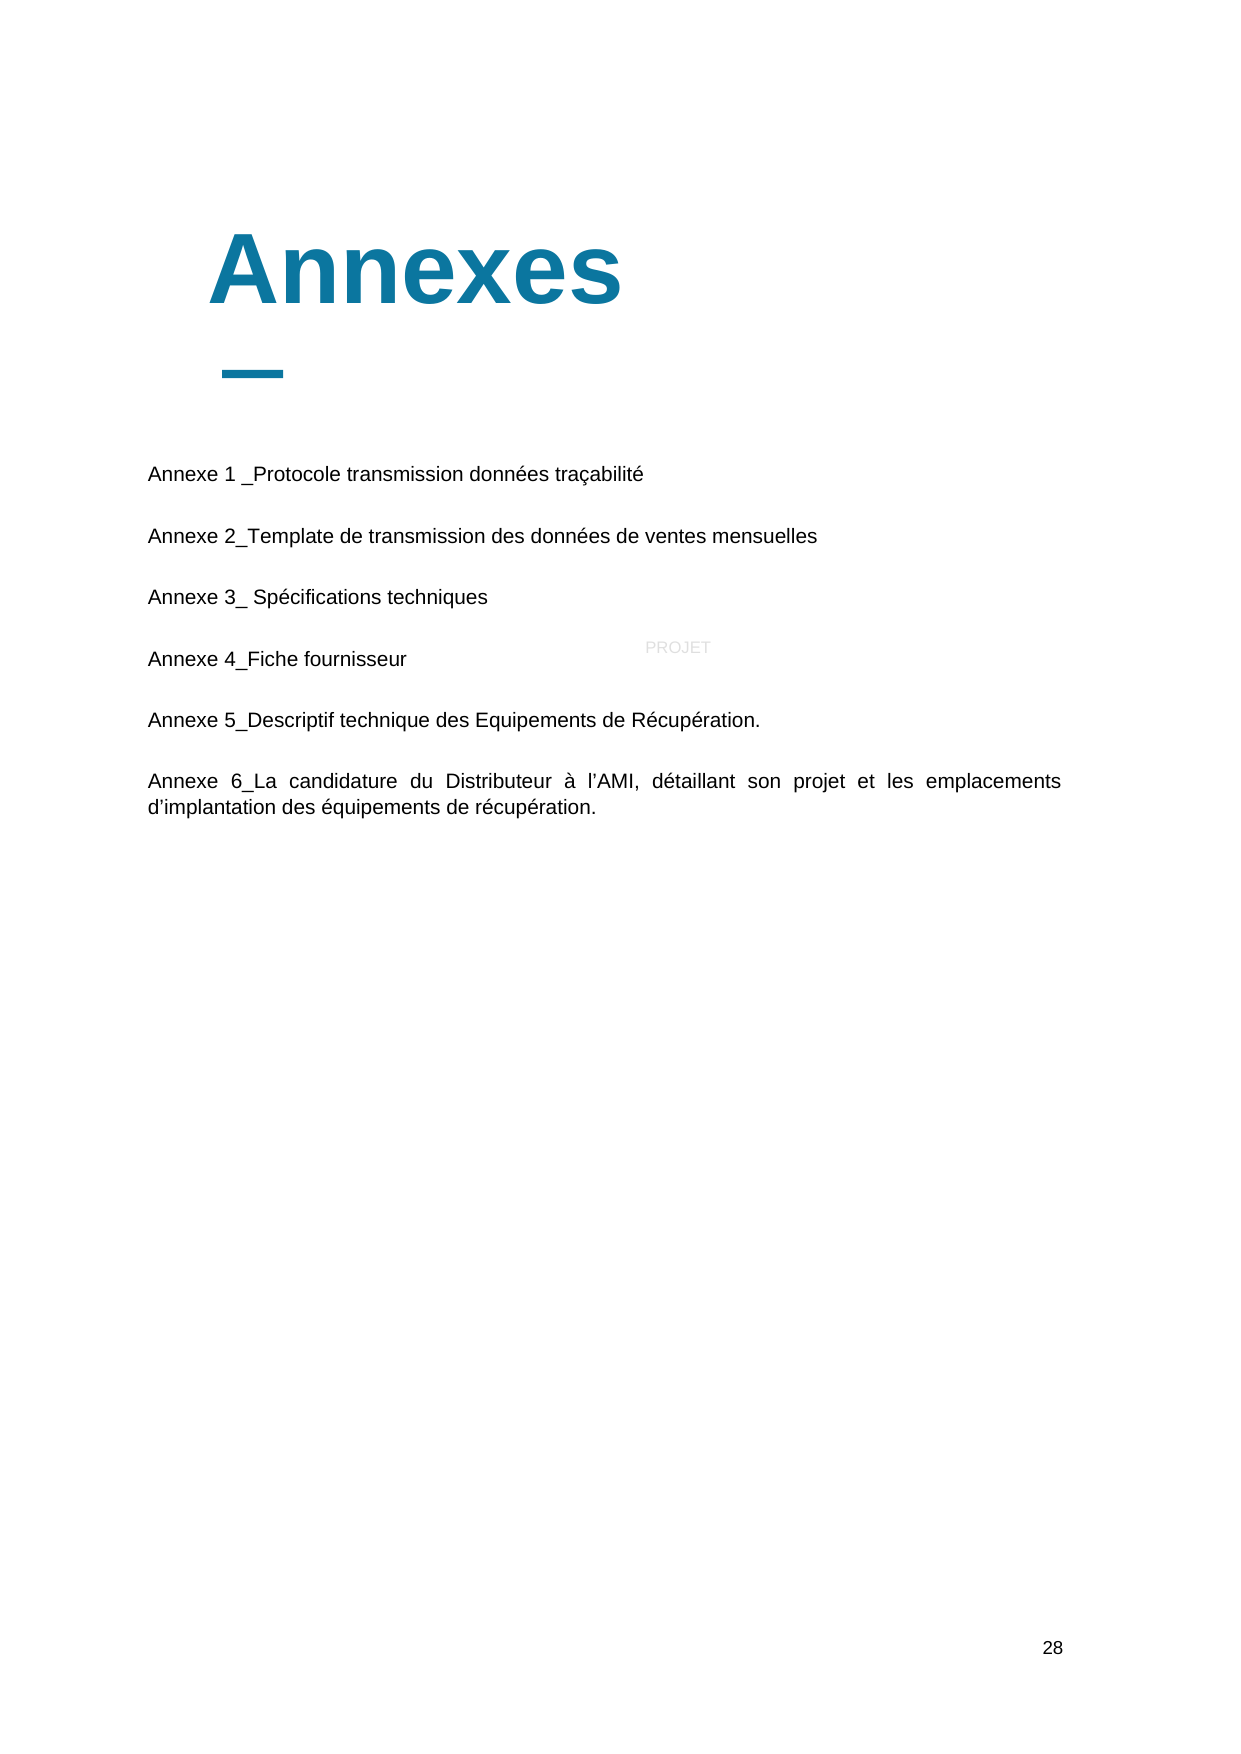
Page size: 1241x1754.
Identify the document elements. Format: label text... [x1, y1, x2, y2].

text Annexe 6_La candidature du Distributeur à l’AMI, détaillant son projet et les emplacements d’implantation des équipements de récupération. [148, 769, 1063, 819]
text Annexe 4_Fiche fournisseur [148, 646, 842, 670]
text Annexes [207, 209, 974, 324]
text Annexe 2_Template de transmission des données de ventes mensuelles [148, 523, 842, 547]
text ¾ [213, 333, 842, 424]
text Annexe 3_ Spécifications techniques [148, 585, 842, 609]
text Annexe 5_Descriptif technique des Equipements de Récupération. [148, 708, 842, 732]
text Annexe 1 _Protocole transmission données traçabilité [148, 462, 842, 486]
